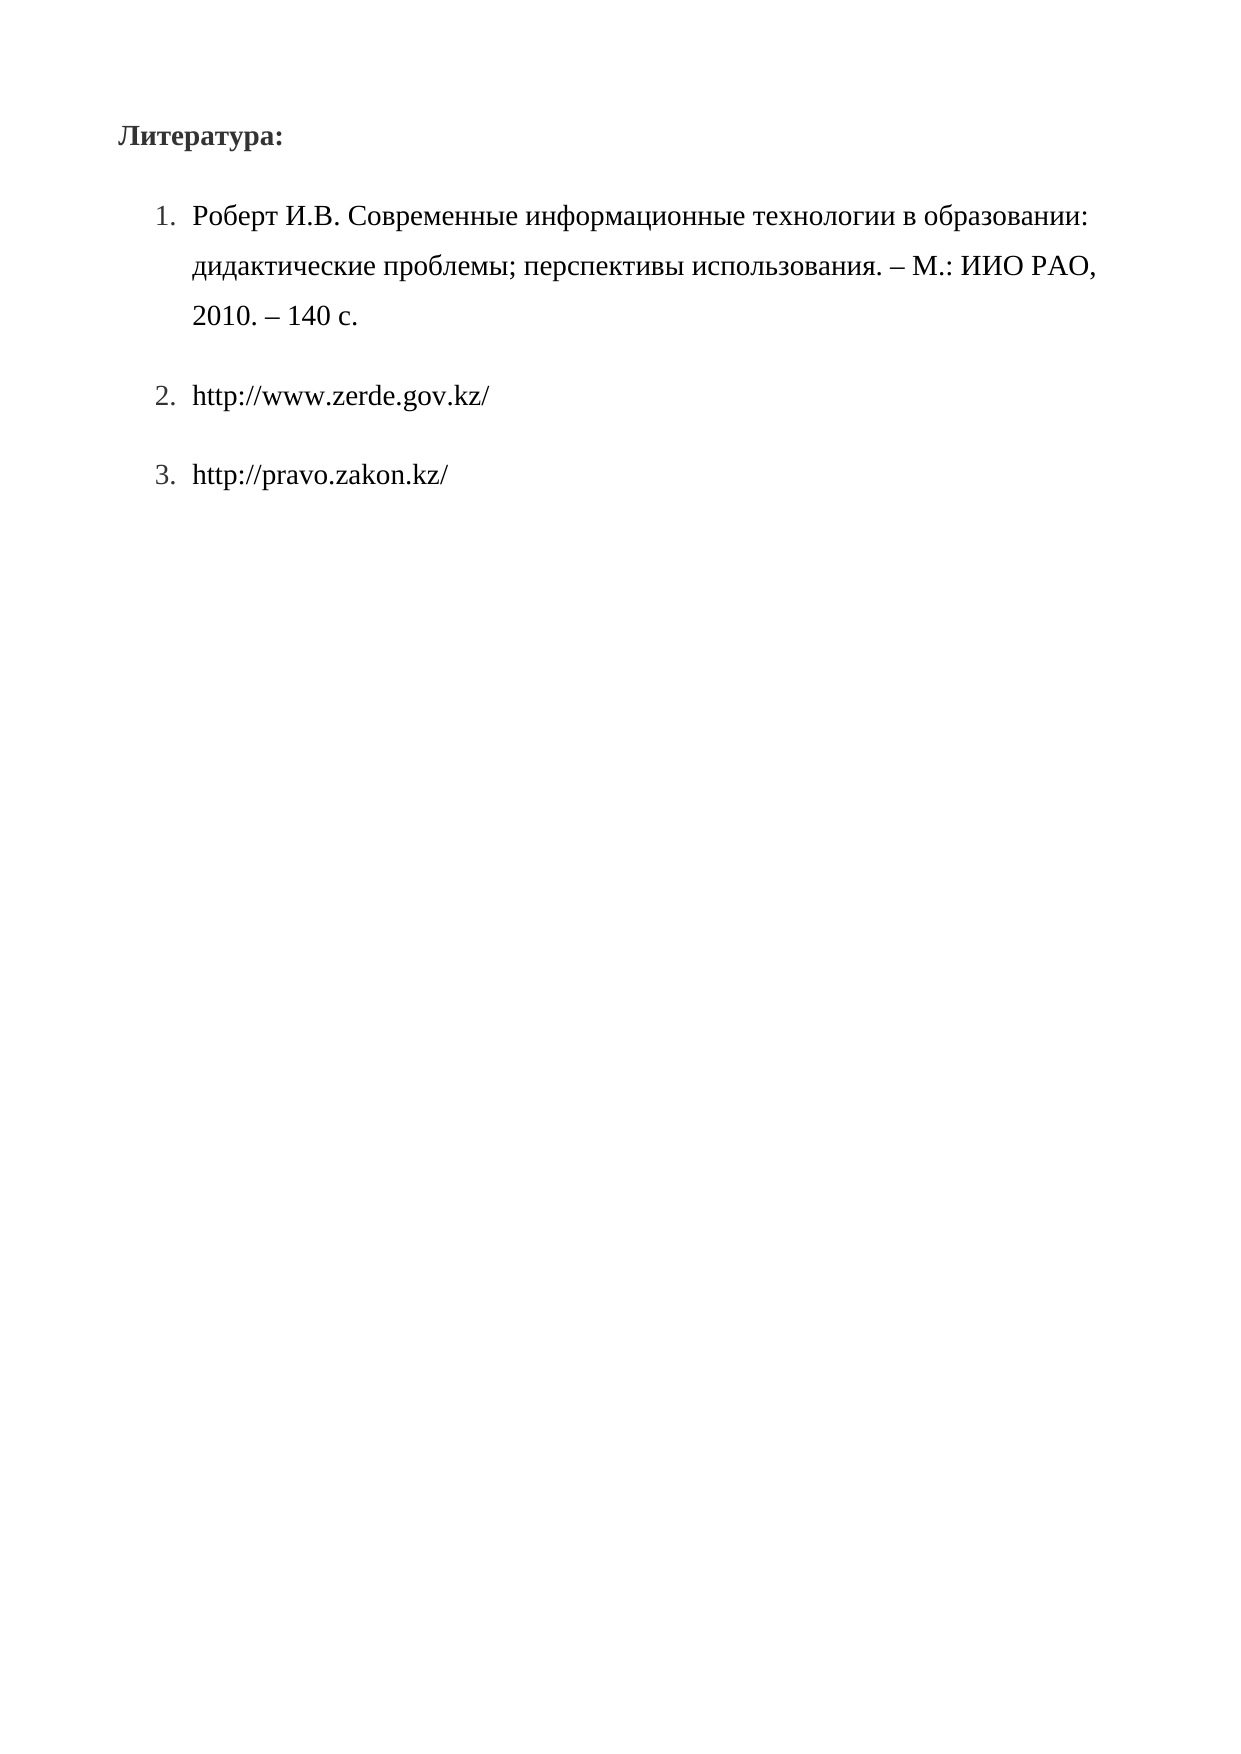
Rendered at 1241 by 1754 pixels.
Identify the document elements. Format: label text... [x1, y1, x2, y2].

text Литература: [118, 118, 1122, 152]
list http://pravo.zakon.kz/ [154, 457, 1122, 491]
list http://www.zerde.gov.kz/ [154, 378, 1122, 411]
list Роберт И.В. Современные информационные технологии в образовании: дидактические проблемы; перспективы использования. – М.: ИИО РАО, 2010. – 140 с. [154, 198, 1122, 332]
